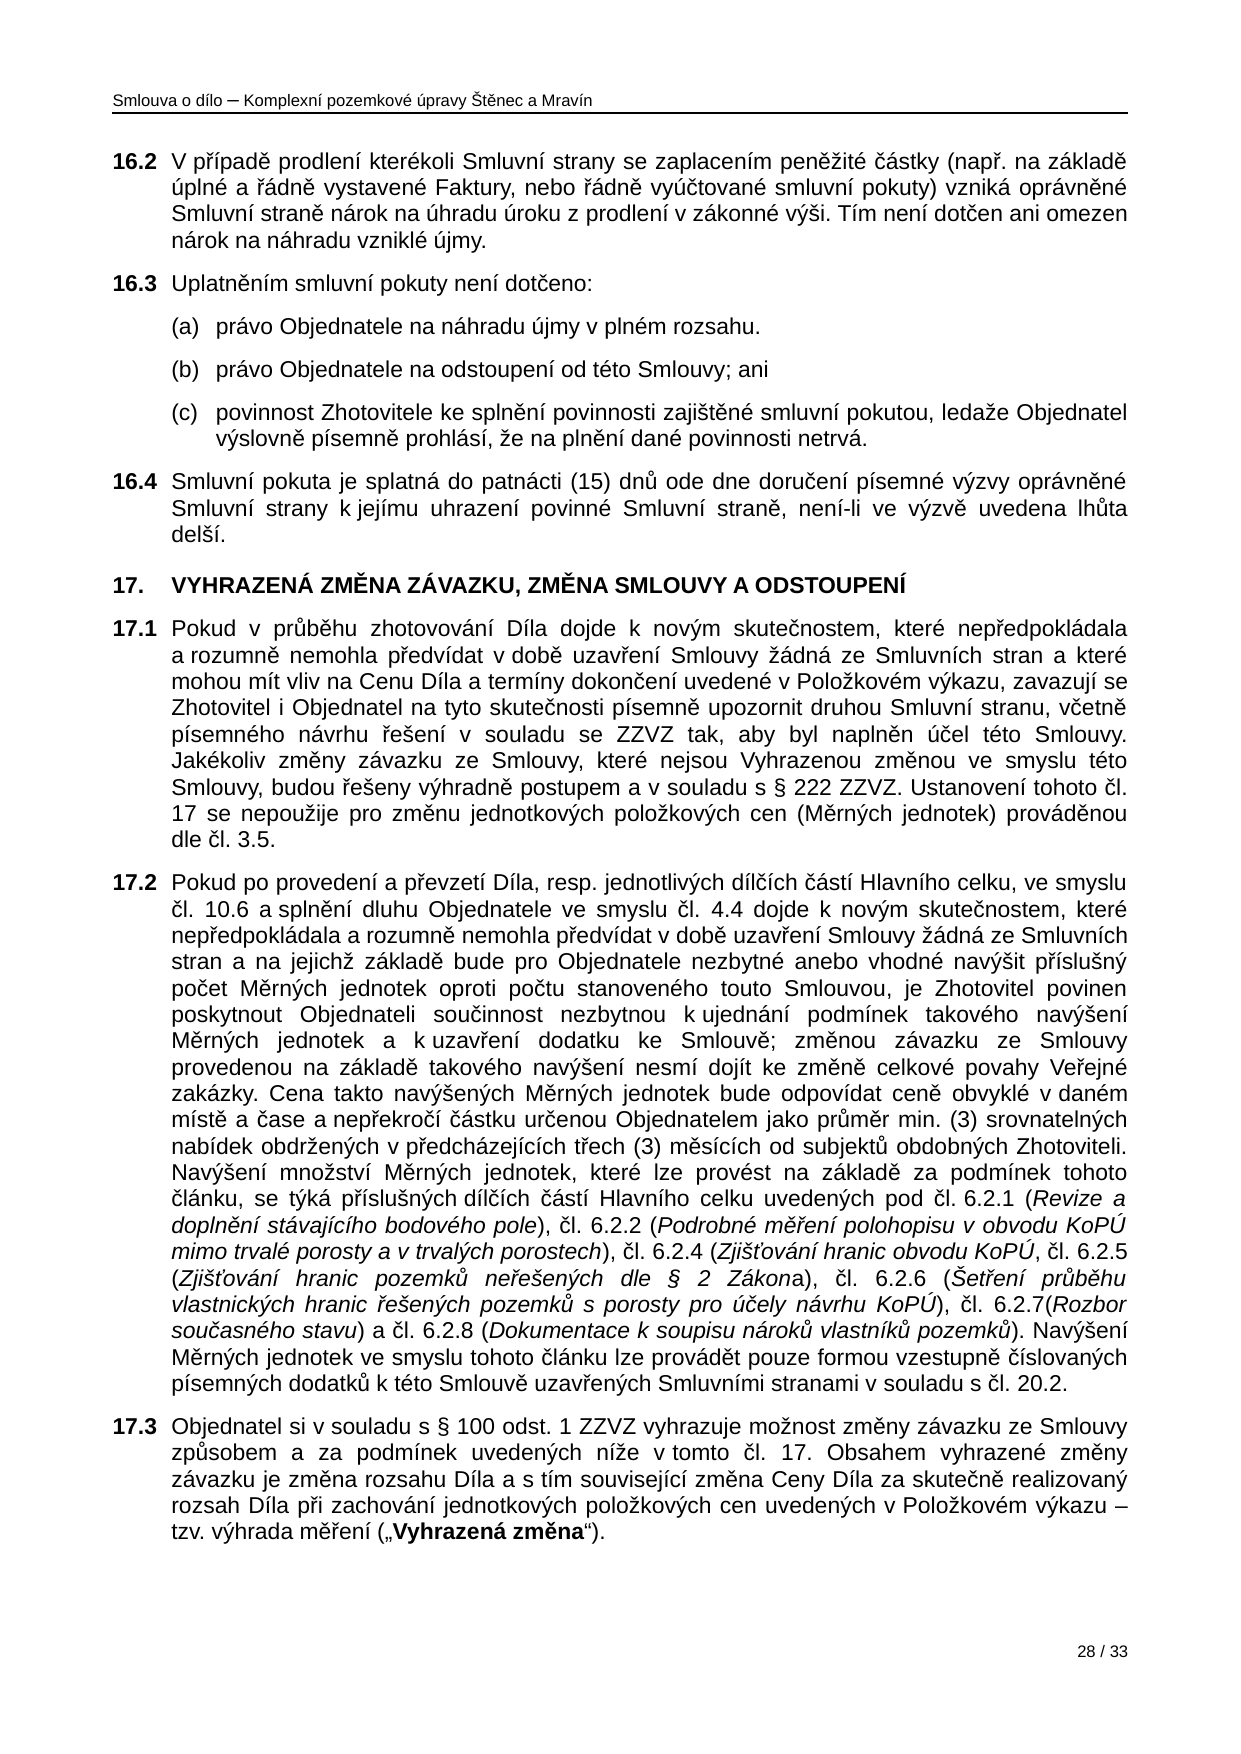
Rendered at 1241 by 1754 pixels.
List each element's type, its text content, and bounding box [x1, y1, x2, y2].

text Objednatel si v souladu s § 100 odst. 1 ZZVZ vyhrazuje možnost změny závazku ze Smlouvy způsobem a za podmínek uvedených níže v tomto čl. 17. Obsahem vyhrazené změny závazku je změna rozsahu Díla a s tím související změna Ceny Díla za skutečně realizovaný rozsah Díla při zachování jednotkových položkových cen uvedených v Položkovém výkazu – tzv. výhrada měření („Vyhrazená změna“). [112, 1413, 1128, 1545]
list právo Objednatele na odstoupení od této Smlouvy; ani [171, 356, 1128, 382]
text Uplatněním smluvní pokuty není dotčeno: [112, 270, 1128, 296]
text Vyhrazená změna závazku, změna smlouvy a odstoupení [112, 572, 1128, 599]
text Pokud v průběhu zhotovování Díla dojde k novým skutečnostem, které nepředpokládala a rozumně nemohla předvídat v době uzavření Smlouvy žádná ze Smluvních stran a které mohou mít vliv na Cenu Díla a termíny dokončení uvedené v Položkovém výkazu, zavazují se Zhotovitel i Objednatel na tyto skutečnosti písemně upozornit druhou Smluvní stranu, včetně písemného návrhu řešení v souladu se ZZVZ tak, aby byl naplněn účel této Smlouvy. Jakékoliv změny závazku ze Smlouvy, které nejsou Vyhrazenou změnou ve smyslu této Smlouvy, budou řešeny výhradně postupem a v souladu s § 222 ZZVZ. Ustanovení tohoto čl. 17 se nepoužije pro změnu jednotkových položkových cen (Měrných jednotek) prováděnou dle čl. 3.6. [112, 615, 1128, 852]
text Pokud po provedení a převzetí Díla, resp. jednotlivých dílčích částí Hlavního celku, ve smyslu čl. 10.6 a splnění dluhu Objednatele ve smyslu čl. 4.4 dojde k novým skutečnostem, které nepředpokládala a rozumně nemohla předvídat v době uzavření Smlouvy žádná ze Smluvních stran a na jejichž základě bude pro Objednatele nezbytné anebo vhodné navýšit příslušný počet Měrných jednotek oproti počtu stanoveného touto Smlouvou, je Zhotovitel povinen poskytnout Objednateli součinnost nezbytnou k ujednání podmínek takového navýšení Měrných jednotek a k uzavření dodatku ke Smlouvě; změnou závazku ze Smlouvy provedenou na základě takového navýšení nesmí dojít ke změně celkové povahy Veřejné zakázky. Cena takto navýšených Měrných jednotek bude odpovídat ceně obvyklé v daném místě a čase a nepřekročí částku určenou Objednatelem jako průměr min. (3) srovnatelných nabídek obdržených v předcházejících třech (3) měsících od subjektů obdobných Zhotoviteli. Navýšení množství Měrných jednotek, které lze provést na základě za podmínek tohoto článku, se týká příslušných dílčích částí Hlavního celku uvedených pod čl. 6.2.1 (Revize a doplnění stávajícího bodového pole), čl. 6.2.2 (Podrobné měření polohopisu v obvodu KoPÚ mimo trvalé porosty a v trvalých porostech), čl. 6.2.4 (Zjišťování hranic obvodu KoPÚ, čl. 6.2.5 (Zjišťování hranic pozemků neřešených dle § 2 Zákona), čl. 6.2.6 (Šetření průběhu vlastnických hranic řešených pozemků s porosty pro účely návrhu KoPÚ), čl. 6.2.7(Rozbor současného stavu) a čl. 6.2.8 (Dokumentace k soupisu nároků vlastníků pozemků). Navýšení Měrných jednotek ve smyslu tohoto článku lze provádět pouze formou vzestupně číslovaných písemných dodatků k této Smlouvě uzavřených Smluvními stranami v souladu s čl. 20.2. [112, 869, 1128, 1396]
text V případě prodlení kterékoli Smluvní strany se zaplacením peněžité částky (např. na základě úplné a řádně vystavené Faktury, nebo řádně vyúčtované smluvní pokuty) vzniká oprávněné Smluvní straně nárok na úhradu úroku z prodlení v zákonné výši. Tím není dotčen ani omezen nárok na náhradu vzniklé újmy. [112, 148, 1128, 253]
list povinnost Zhotovitele ke splnění povinnosti zajištěné smluvní pokutou, ledaže Objednatel výslovně písemně prohlásí, že na plnění dané povinnosti netrvá. [171, 399, 1128, 452]
text Smluvní pokuta je splatná do patnácti (15) dnů ode dne doručení písemné výzvy oprávněné Smluvní strany k jejímu uhrazení povinné Smluvní straně, není-li ve výzvě uvedena lhůta delší. [112, 468, 1128, 547]
list právo Objednatele na náhradu újmy v plném rozsahu. [171, 313, 1128, 339]
